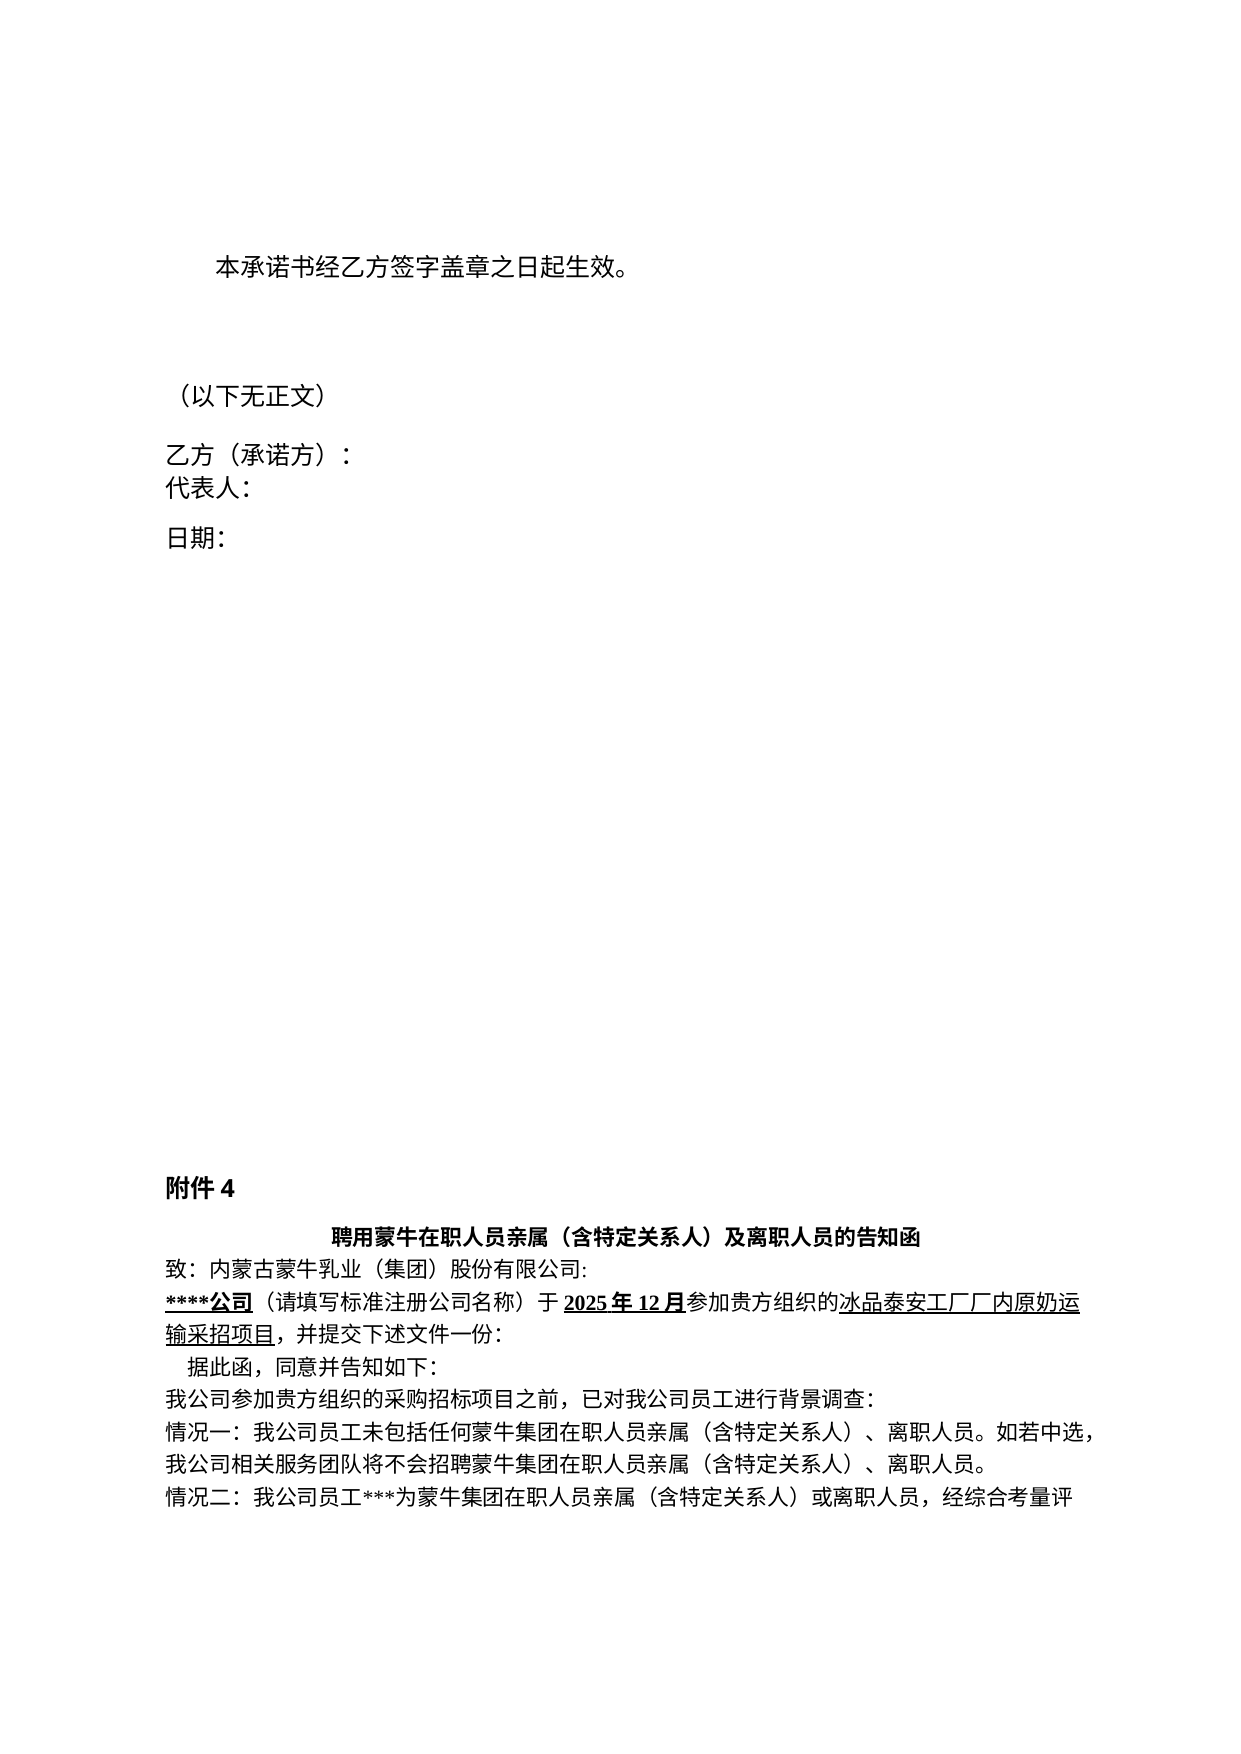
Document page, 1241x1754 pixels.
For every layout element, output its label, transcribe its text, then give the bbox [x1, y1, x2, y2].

text ****公司（请填写标准注册公司名称）于2025年12月参加贵方组织的冰品泰安工厂厂内原奶运输采招项目，并提交下述文件一份： [165, 1284, 1087, 1349]
text 日期： [165, 504, 1087, 569]
text 代表人： [165, 471, 1087, 504]
text 情况一：我公司员工未包括任何蒙牛集团在职人员亲属（含特定关系人）、离职人员。如若中选，我公司相关服务团队将不会招聘蒙牛集团在职人员亲属（含特定关系人）、离职人员。 [165, 1414, 1087, 1479]
text 致：内蒙古蒙牛乳业（集团）股份有限公司: [165, 1252, 1087, 1284]
text 据此函，同意并告知如下： [165, 1349, 1087, 1382]
text 本承诺书经乙方签字盖章之日起生效。 [165, 233, 1087, 298]
text 聘用蒙牛在职人员亲属（含特定关系人）及离职人员的告知函 [165, 1219, 1087, 1252]
text 乙方（承诺方）： [165, 438, 1087, 471]
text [165, 1479, 1087, 1512]
text 附件4 [165, 1154, 1087, 1219]
text （以下无正文） [165, 379, 1087, 412]
text 我公司参加贵方组织的采购招标项目之前，已对我公司员工进行背景调查： [165, 1382, 1087, 1414]
